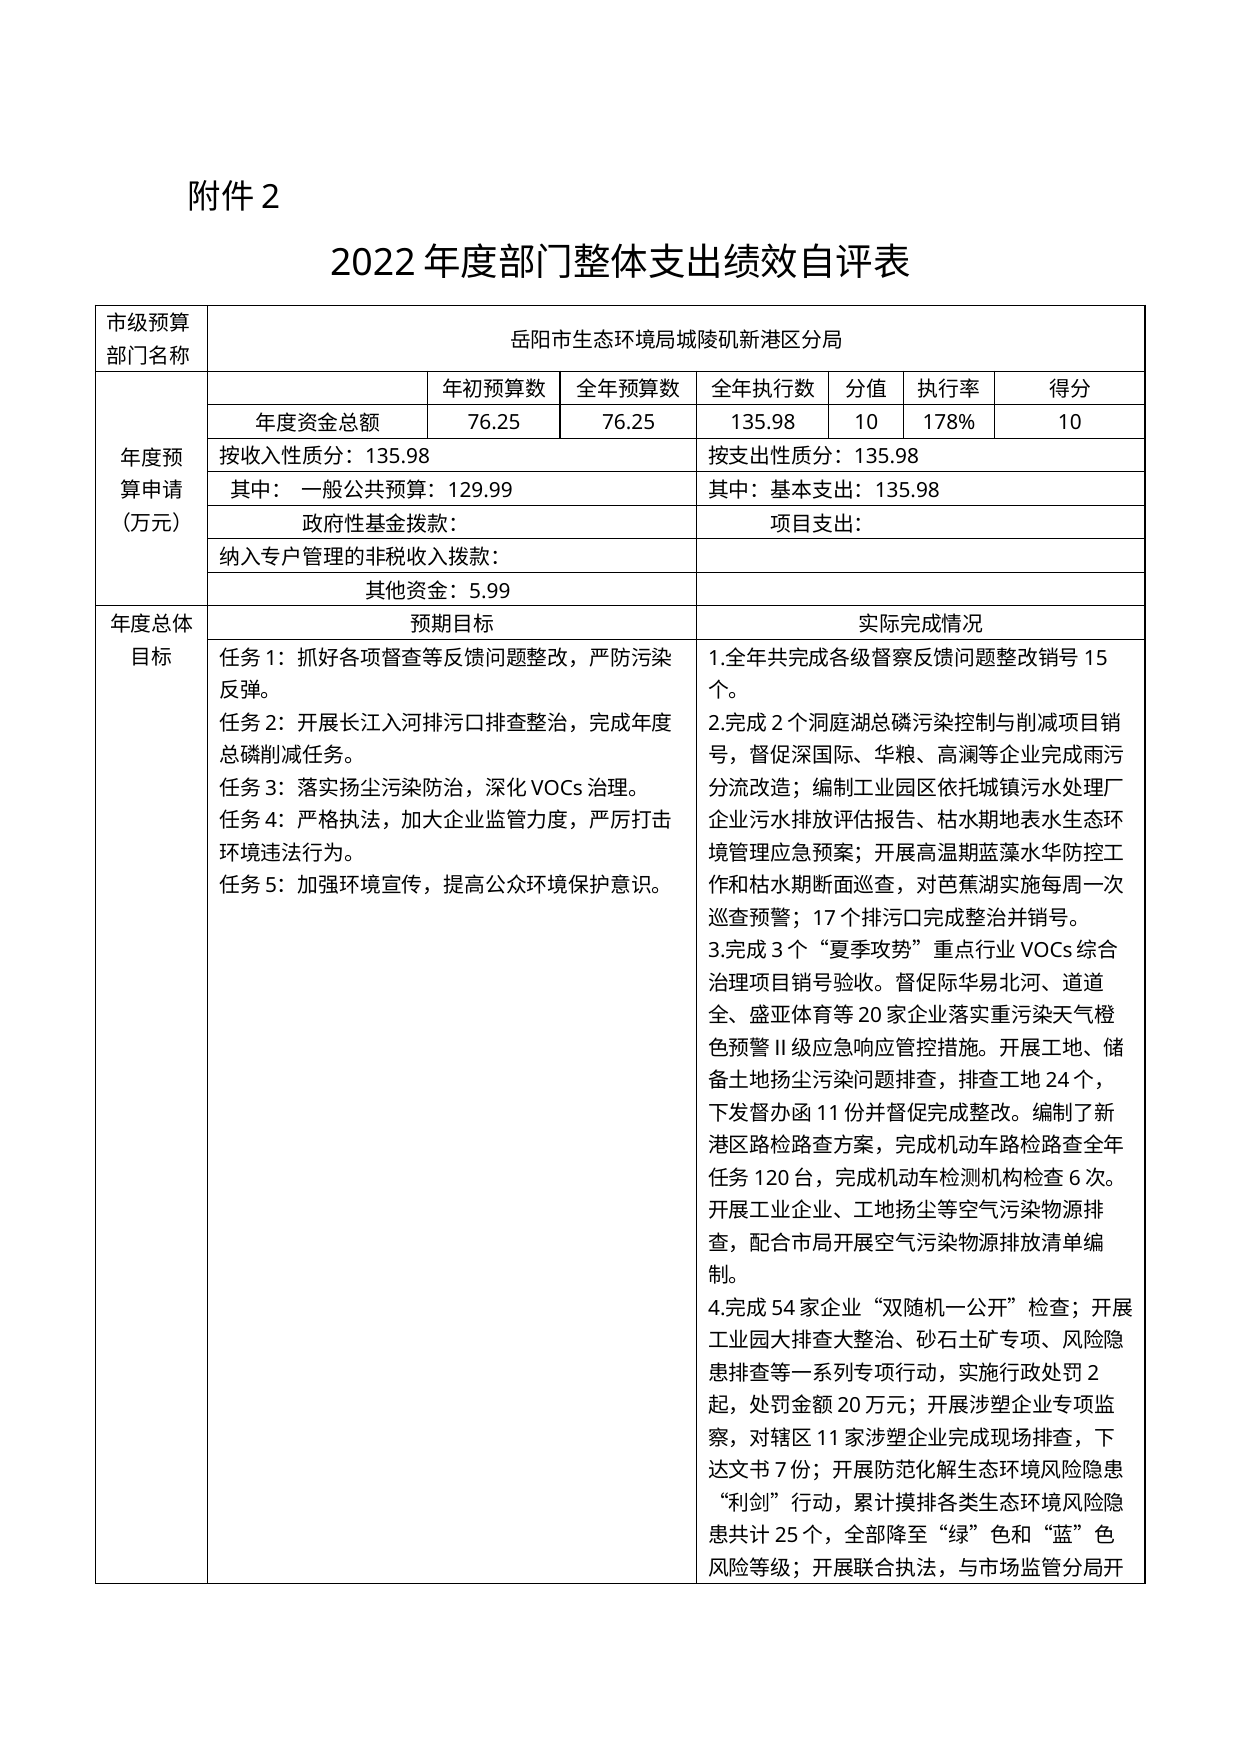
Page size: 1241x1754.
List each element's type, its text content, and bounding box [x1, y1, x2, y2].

table_cell 76.25 [428, 405, 559, 438]
table_header 岳阳市生态环境局城陵矶新港区分局 [208, 306, 1144, 371]
table_cell 实际完成情况 [697, 606, 1144, 639]
table_cell 135.98 [697, 405, 828, 438]
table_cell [697, 640, 1144, 1582]
table_cell 纳入专户管理的非税收入拨款： [208, 539, 696, 572]
table_cell 178% [904, 405, 994, 438]
table_cell 全年执行数 [697, 372, 828, 404]
table_cell 政府性基金拨款： [208, 506, 696, 538]
table_cell 项目支出： [697, 506, 1144, 538]
table_cell 年度总体目标 [96, 606, 207, 1582]
table_cell 按收入性质分：135.98 [208, 439, 696, 471]
table_cell 10 [829, 405, 903, 438]
table_cell 预期目标 [208, 606, 696, 639]
text 填表人： 填报日期： 联系电话： 单位负责人签字：附件2 [187, 162, 1053, 227]
table_cell [697, 539, 1144, 572]
table_cell 得分 [995, 372, 1144, 404]
table_cell 年度资金总额 [208, 405, 427, 438]
table_cell 年度预 算申请 （万元） [96, 372, 207, 605]
table_cell 10 [995, 405, 1144, 438]
table_cell 执行率 [904, 372, 994, 404]
table_cell 全年预算数 [561, 372, 696, 404]
table_cell 其中：基本支出：135.98 [697, 472, 1144, 505]
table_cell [208, 640, 696, 1582]
table_cell 年初预算数 [428, 372, 559, 404]
table_cell 按支出性质分：135.98 [697, 439, 1144, 471]
table_cell [208, 372, 427, 404]
table_cell [697, 573, 1144, 605]
table_header 市级预算部门名称 [96, 306, 207, 371]
text 2022年度部门整体支出绩效自评表 [187, 227, 1053, 292]
table_cell 76.25 [561, 405, 696, 438]
table_cell 其他资金：5.99 [208, 573, 696, 605]
table_cell 分值 [829, 372, 903, 404]
table_cell 其中： 一般公共预算：129.99 [208, 472, 696, 505]
